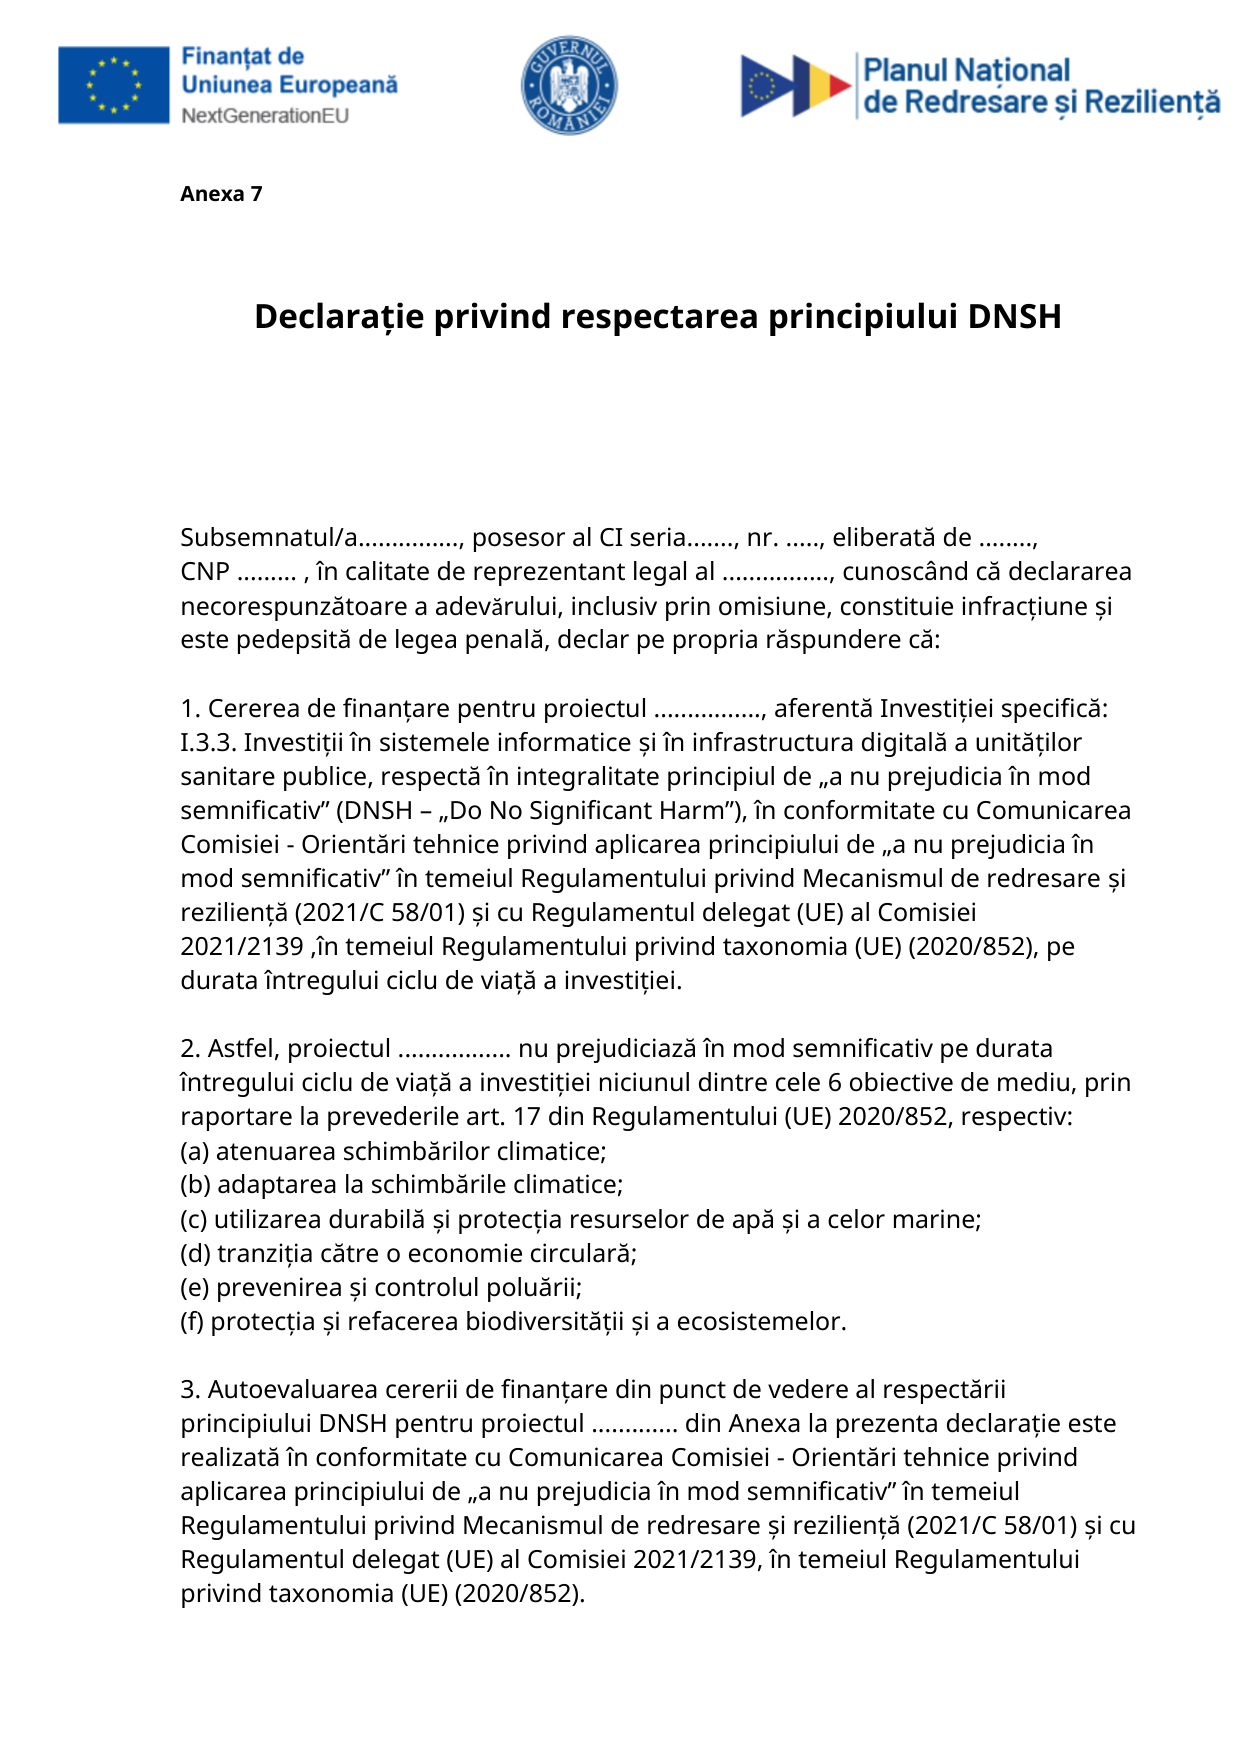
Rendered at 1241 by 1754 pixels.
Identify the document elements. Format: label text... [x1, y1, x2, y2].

text (f) protecția și refacerea biodiversității și a ecosistemelor. [180, 1303, 1137, 1337]
text 3. Autoevaluarea cererii de finanțare din punct de vedere al respectării principiului DNSH pentru proiectul ............. din Anexa la prezenta declarație este realizată în conformitate cu Comunicarea Comisiei - Orientări tehnice privind aplicarea principiului de „a nu prejudicia în mod semnificativ” în temeiul Regulamentului privind Mecanismul de redresare și reziliență (2021/C 58/01) și cu Regulamentul delegat (UE) al Comisiei 2021/2139, în temeiul Regulamentului privind taxonomia (UE) (2020/852). [180, 1372, 1137, 1610]
text (e) prevenirea și controlul poluării; [180, 1269, 1137, 1303]
text (d) tranziția către o economie circulară; [180, 1235, 1137, 1269]
text 2. Astfel, proiectul ................. nu prejudiciază în mod semnificativ pe durata întregului ciclu de viață a investiției niciunul dintre cele 6 obiective de mediu, prin raportare la prevederile art. 17 din Regulamentului (UE) 2020/852, respectiv: [180, 1031, 1137, 1133]
text Declarație privind respectarea principiului DNSH [180, 293, 1137, 338]
text Anexa 7 [180, 179, 1139, 207]
text 1. Cererea de finanțare pentru proiectul ................, aferentă Investiției specifică: I.3.3. Investiții în sistemele informatice și în infrastructura digitală a unităților sanitare publice, respectă în integralitate principiul de „a nu prejudicia în mod semnificativ” (DNSH – „Do No Significant Harm”), în conformitate cu Comunicarea Comisiei - Orientări tehnice privind aplicarea principiului de „a nu prejudicia în mod semnificativ” în temeiul Regulamentului privind Mecanismul de redresare și reziliență (2021/C 58/01) și cu Regulamentul delegat (UE) al Comisiei 2021/2139 ,în temeiul Regulamentului privind taxonomia (UE) (2020/852), pe durata întregului ciclu de viață a investiției. [180, 690, 1137, 997]
picture [0, 14, 1228, 159]
text (b) adaptarea la schimbările climatice; [180, 1167, 1137, 1201]
text Subsemnatul/a..............., posesor al CI seria......., nr. ....., eliberată de ........, CNP ......... , în calitate de reprezentant legal al ................, cunoscând că declararea necorespunzătoare a adevărului, inclusiv prin omisiune, constituie infracțiune şi este pedepsită de legea penală, declar pe propria răspundere că: [180, 520, 1137, 656]
text (a) atenuarea schimbărilor climatice; [180, 1133, 1137, 1167]
text (c) utilizarea durabilă și protecția resurselor de apă și a celor marine; [180, 1201, 1137, 1235]
